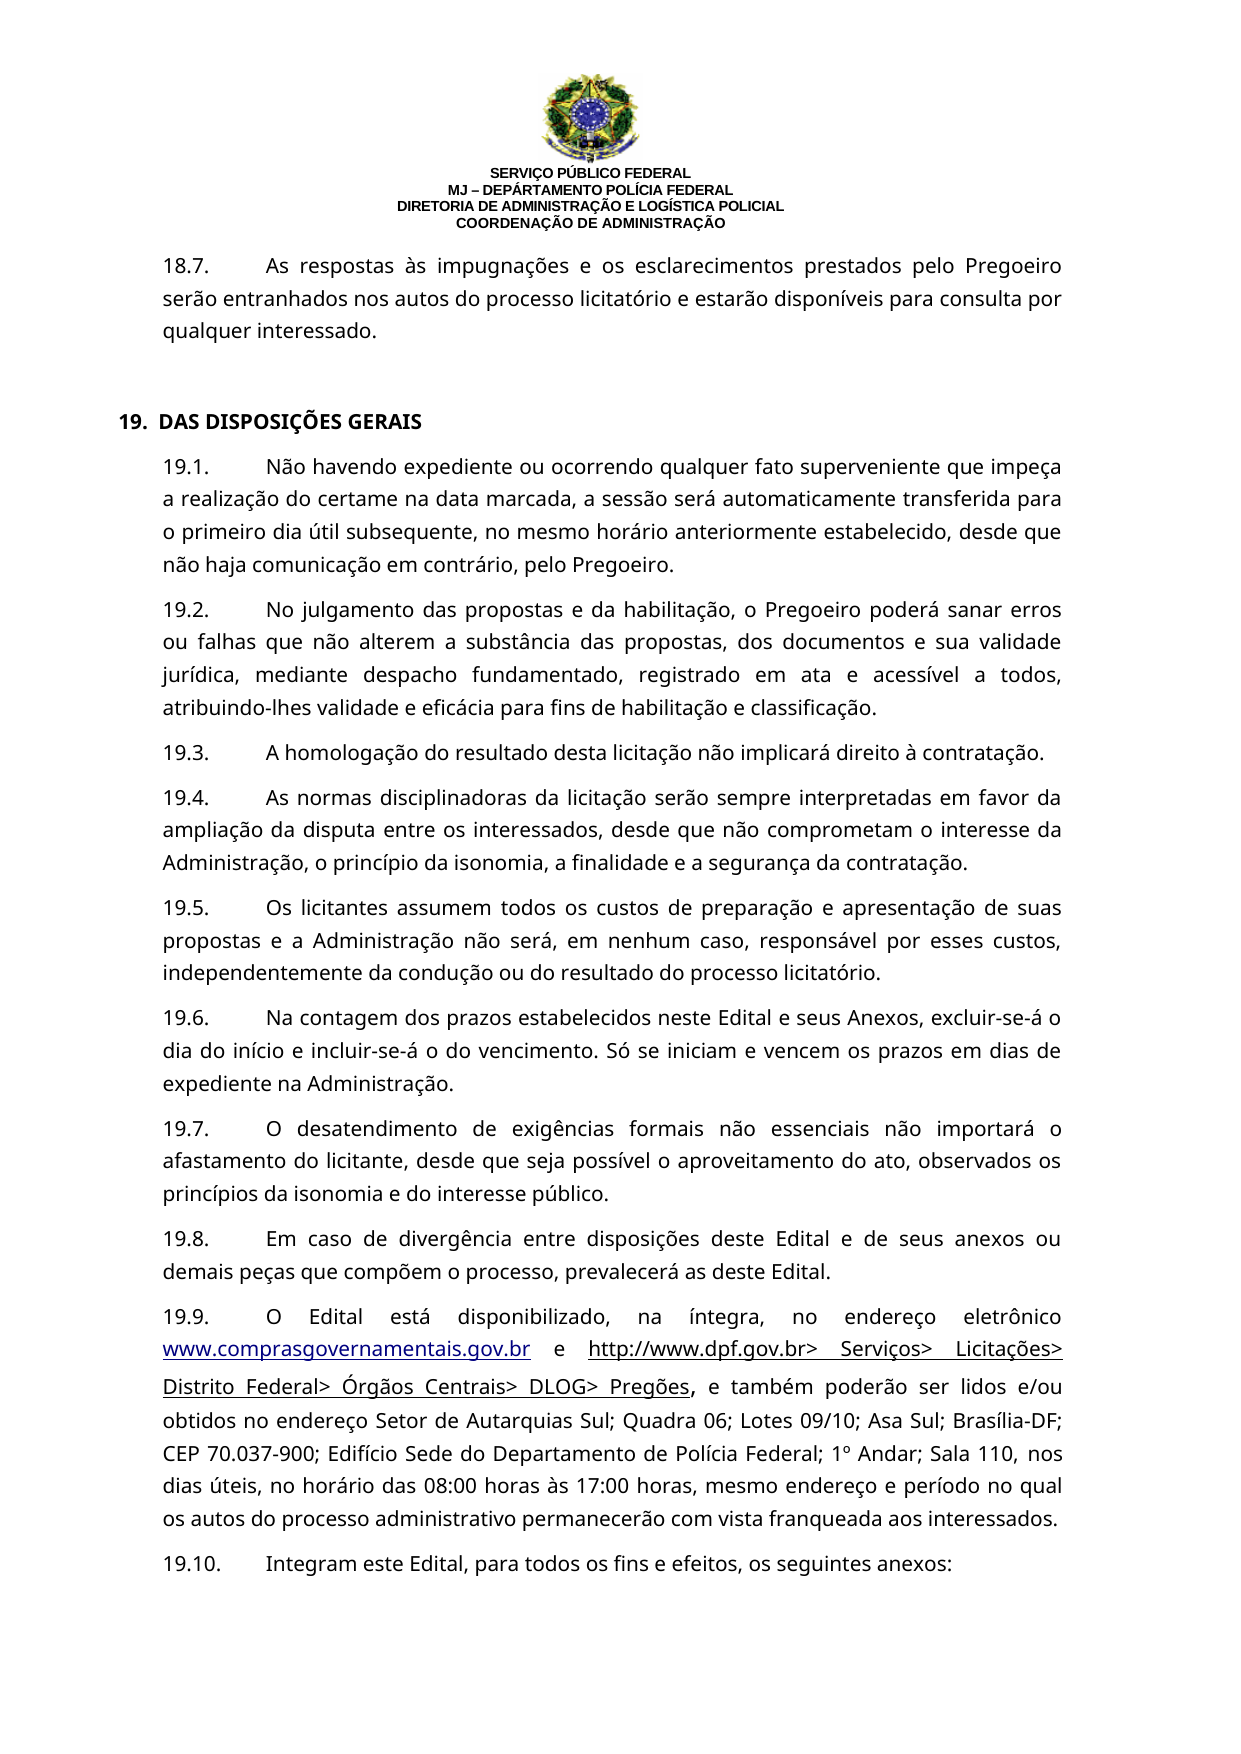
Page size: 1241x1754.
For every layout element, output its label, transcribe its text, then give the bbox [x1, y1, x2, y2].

list Em caso de divergência entre disposições deste Edital e de seus anexos ou demais peças que compõem o processo, prevalecerá as deste Edital. [162, 1224, 1063, 1285]
list Os licitantes assumem todos os custos de preparação e apresentação de suas propostas e a Administração não será, em nenhum caso, responsável por esses custos, independentemente da condução ou do resultado do processo licitatório. [162, 893, 1063, 987]
list No julgamento das propostas e da habilitação, o Pregoeiro poderá sanar erros ou falhas que não alterem a substância das propostas, dos documentos e sua validade jurídica, mediante despacho fundamentado, registrado em ata e acessível a todos, atribuindo-lhes validade e eficácia para fins de habilitação e classificação. [162, 595, 1063, 721]
list Não havendo expediente ou ocorrendo qualquer fato superveniente que impeça a realização do certame na data marcada, a sessão será automaticamente transferida para o primeiro dia útil subsequente, no mesmo horário anteriormente estabelecido, desde que não haja comunicação em contrário, pelo Pregoeiro. [162, 452, 1063, 578]
list As respostas às impugnações e os esclarecimentos prestados pelo Pregoeiro serão entranhados nos autos do processo licitatório e estarão disponíveis para consulta por qualquer interessado. [162, 251, 1063, 345]
list O desatendimento de exigências formais não essenciais não importará o afastamento do licitante, desde que seja possível o aproveitamento do ato, observados os princípios da isonomia e do interesse público. [162, 1114, 1063, 1207]
list A homologação do resultado desta licitação não implicará direito à contratação. [162, 738, 1063, 766]
list As normas disciplinadoras da licitação serão sempre interpretadas em favor da ampliação da disputa entre os interessados, desde que não comprometam o interesse da Administração, o princípio da isonomia, a finalidade e a segurança da contratação. [162, 783, 1063, 877]
list DAS DISPOSIÇÕES GERAIS [118, 407, 1064, 435]
list Na contagem dos prazos estabelecidos neste Edital e seus Anexos, excluir-se-á o dia do início e incluir-se-á o do vencimento. Só se iniciam e vencem os prazos em dias de expediente na Administração. [162, 1003, 1063, 1097]
list Integram este Edital, para todos os fins e efeitos, os seguintes anexos: [162, 1549, 1063, 1578]
list O Edital está disponibilizado, na íntegra, no endereço eletrônico www.comprasgovernamentais.gov.br e http://www.dpf.gov.br> Serviços> Licitações> Distrito Federal> Órgãos Centrais> DLOG> Pregões, e também poderão ser lidos e/ou obtidos no endereço Setor de Autarquias Sul; Quadra 06; Lotes 09/10; Asa Sul; Brasília-DF; CEP 70.037-900; Edifício Sede do Departamento de Polícia Federal; 1º Andar; Sala 110, nos dias úteis, no horário das 08:00 horas às 17:00 horas, mesmo endereço e período no qual os autos do processo administrativo permanecerão com vista franqueada aos interessados. [162, 1302, 1063, 1532]
